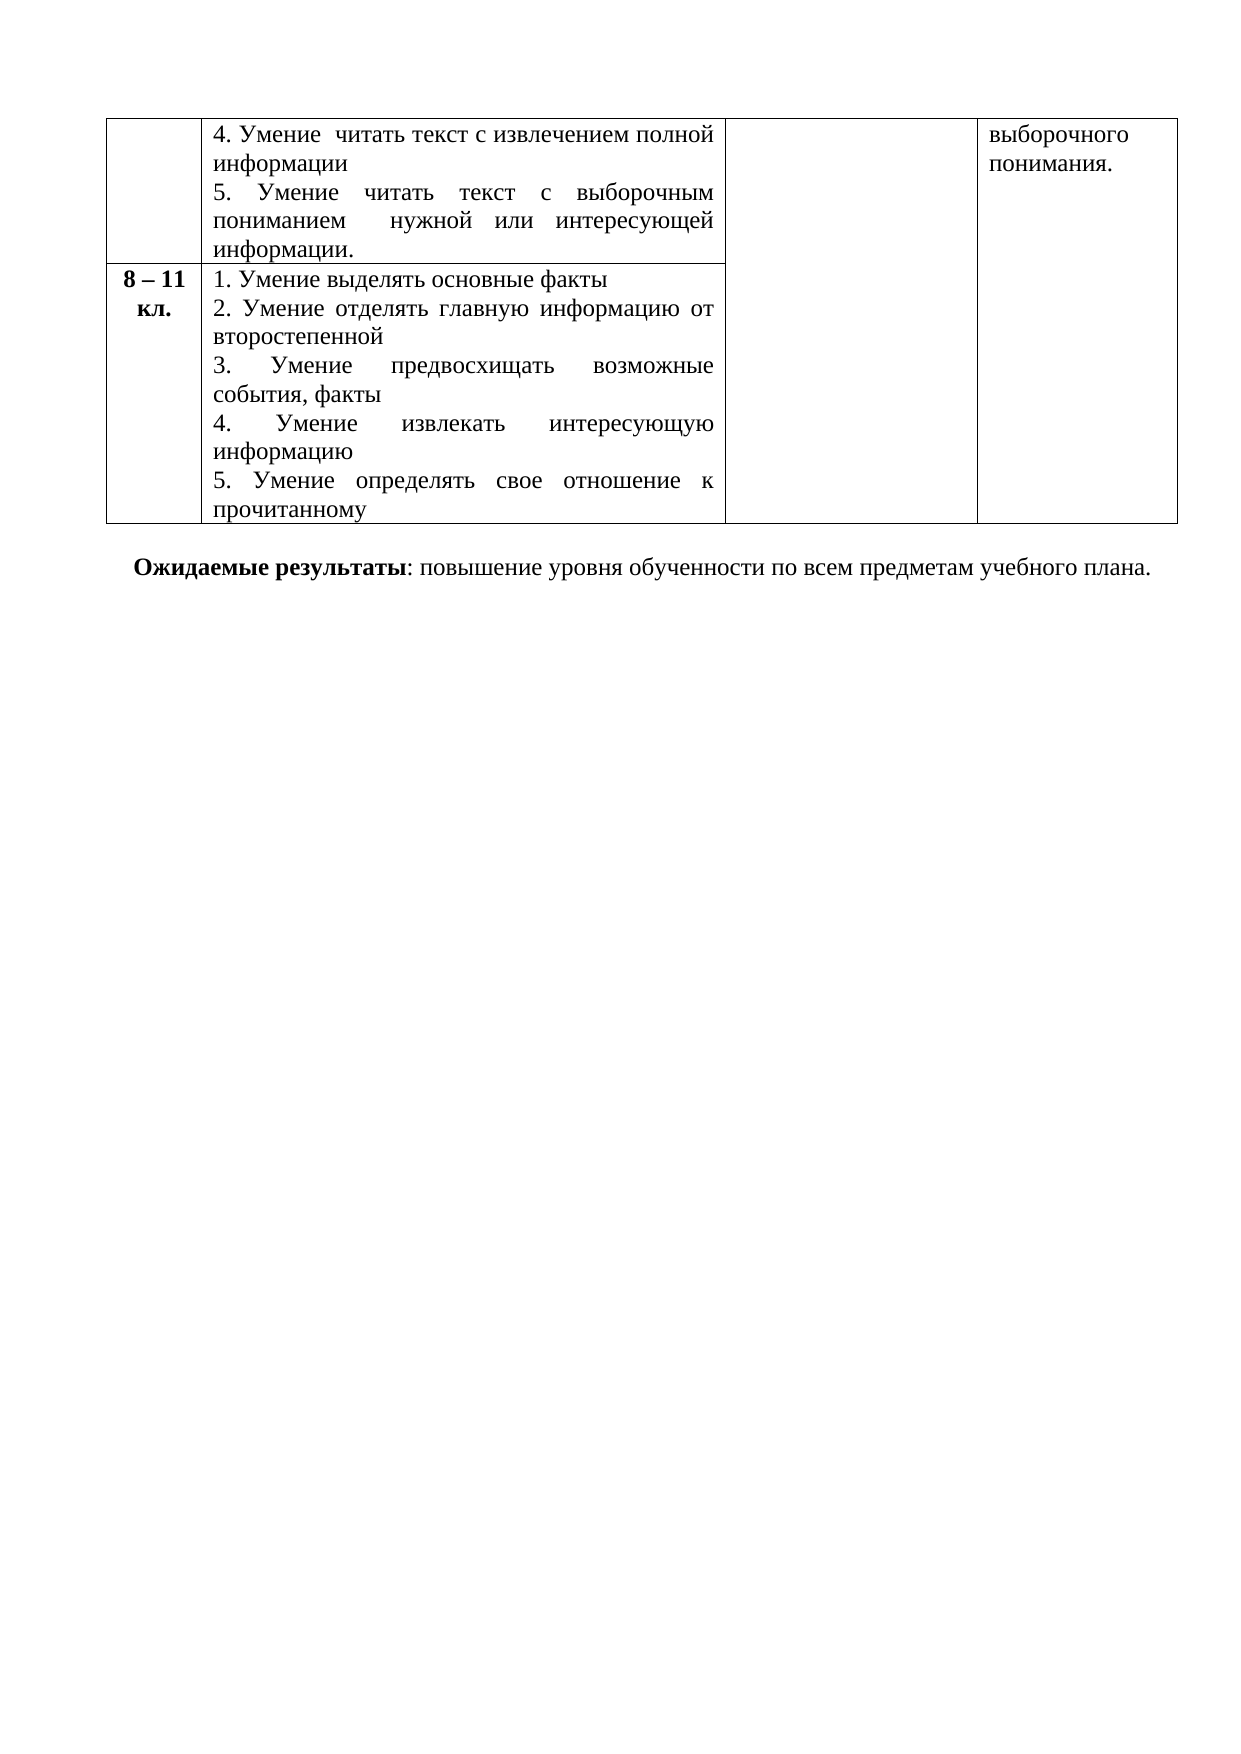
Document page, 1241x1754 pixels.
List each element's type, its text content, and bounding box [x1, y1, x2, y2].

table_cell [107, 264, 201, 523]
text Ожидаемые результаты: повышение уровня обученности по всем предметам учебного плана. [118, 552, 1167, 581]
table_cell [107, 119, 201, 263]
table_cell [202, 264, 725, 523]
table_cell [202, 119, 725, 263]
